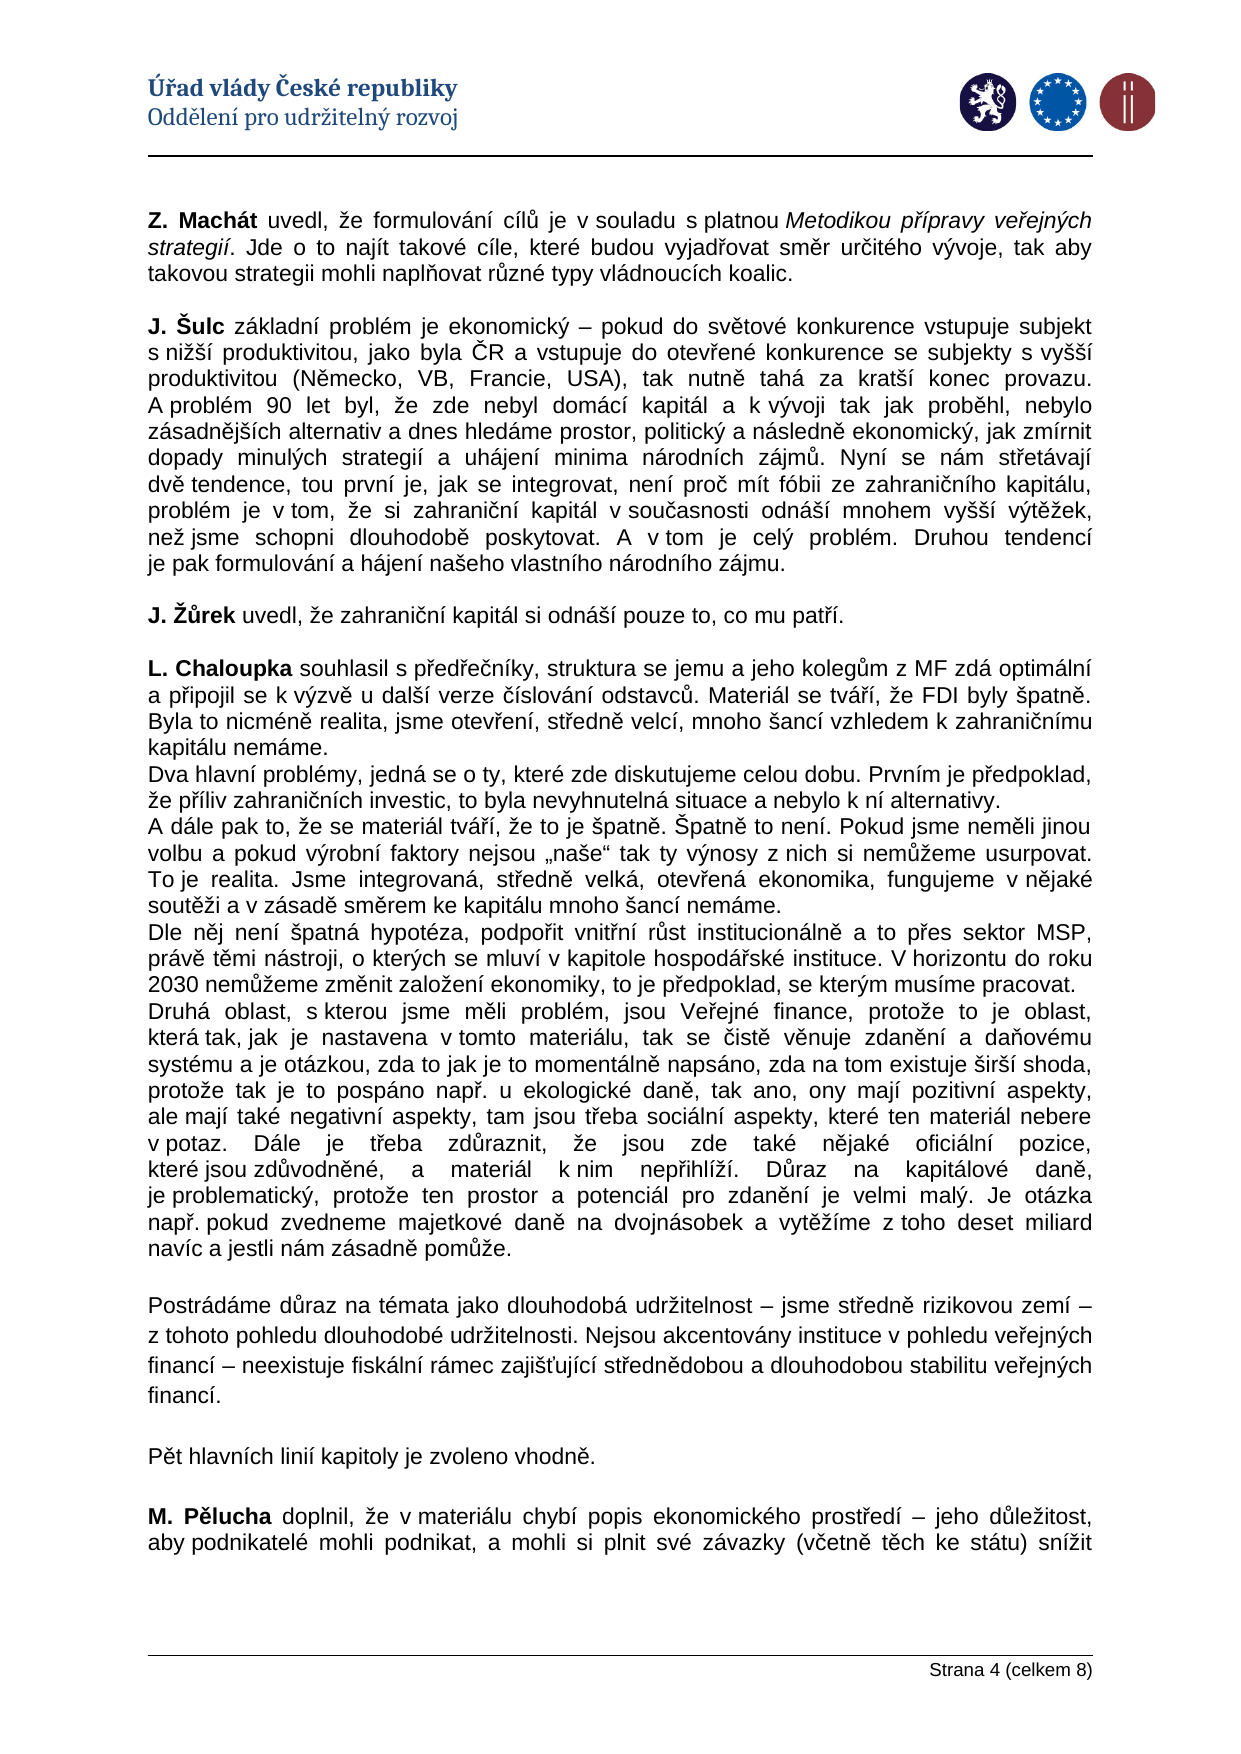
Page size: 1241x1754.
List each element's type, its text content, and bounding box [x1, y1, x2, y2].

text A dále pak to, že se materiál tváří, že to je špatně. Špatně to není. Pokud jsme neměli jinou volbu a pokud výrobní faktory nejsou „naše“ tak ty výnosy z nich si nemůžeme usurpovat. To je realita. Jsme integrovaná, středně velká, otevřená ekonomika, fungujeme v nějaké soutěži a v zásadě směrem ke kapitálu mnoho šancí nemáme. [148, 813, 1093, 919]
text Postrádáme důraz na témata jako dlouhodobá udržitelnost – jsme středně rizikovou zemí – z tohoto pohledu dlouhodobé udržitelnosti. Nejsou akcentovány instituce v pohledu veřejných financí – neexistuje fiskální rámec zajišťující střednědobou a dlouhodobou stabilitu veřejných financí. [148, 1292, 1093, 1408]
text Pět hlavních linií kapitoly je zvoleno vhodně. [148, 1443, 1093, 1469]
text J. Šulc základní problém je ekonomický – pokud do světové konkurence vstupuje subjekt s nižší produktivitou, jako byla ČR a vstupuje do otevřené konkurence se subjekty s vyšší produktivitou (Německo, VB, Francie, USA), tak nutně tahá za kratší konec provazu. A problém 90 let byl, že zde nebyl domácí kapitál a k vývoji tak jak proběhl, nebylo zásadnějších alternativ a dnes hledáme prostor, politický a následně ekonomický, jak zmírnit dopady minulých strategií a uhájení minima národních zájmů. Nyní se nám střetávají dvě tendence, tou první je, jak se integrovat, není proč mít fóbii ze zahraničního kapitálu, problém je v tom, že si zahraniční kapitál v současnosti odnáší mnohem vyšší výtěžek, než jsme schopni dlouhodobě poskytovat. A v tom je celý problém. Druhou tendencí je pak formulování a hájení našeho vlastního národního zájmu. [148, 313, 1093, 576]
text J. Žůrek uvedl, že zahraniční kapitál si odnáší pouze to, co mu patří. [148, 602, 1093, 629]
text Dle něj není špatná hypotéza, podpořit vnitřní růst institucionálně a to přes sektor MSP, právě těmi nástroji, o kterých se mluví v kapitole hospodářské instituce. V horizontu do roku 2030 nemůžeme změnit založení ekonomiky, to je předpoklad, se kterým musíme pracovat. [148, 919, 1093, 998]
picture [959, 73, 1156, 131]
text Druhá oblast, s kterou jsme měli problém, jsou Veřejné finance, protože to je oblast, která tak, jak je nastavena v tomto materiálu, tak se čistě věnuje zdanění a daňovému systému a je otázkou, zda to jak je to momentálně napsáno, zda na tom existuje širší shoda, protože tak je to pospáno např. u ekologické daně, tak ano, ony mají pozitivní aspekty, ale mají také negativní aspekty, tam jsou třeba sociální aspekty, které ten materiál nebere v potaz. Dále je třeba zdůraznit, že jsou zde také nějaké oficiální pozice, které jsou zdůvodněné, a materiál k nim nepřihlíží. Důraz na kapitálové daně, je problematický, protože ten prostor a potenciál pro zdanění je velmi malý. Je otázka např. pokud zvedneme majetkové daně na dvojnásobek a vytěžíme z toho deset miliard navíc a jestli nám zásadně pomůže. [148, 998, 1093, 1261]
text Z. Machát uvedl, že formulování cílů je v souladu s platnou Metodikou přípravy veřejných strategií. Jde o to najít takové cíle, které budou vyjadřovat směr určitého vývoje, tak aby takovou strategii mohli naplňovat různé typy vládnoucích koalic. [148, 207, 1093, 286]
text Dva hlavní problémy, jedná se o ty, které zde diskutujeme celou dobu. Prvním je předpoklad, že příliv zahraničních investic, to byla nevyhnutelná situace a nebylo k ní alternativy. [148, 761, 1093, 813]
text L. Chaloupka souhlasil s předřečníky, struktura se jemu a jeho kolegům z MF zdá optimální a připojil se k výzvě u další verze číslování odstavců. Materiál se tváří, že FDI byly špatně. Byla to nicméně realita, jsme otevření, středně velcí, mnoho šancí vzhledem k zahraničnímu kapitálu nemáme. [148, 655, 1093, 761]
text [148, 1503, 1093, 1556]
